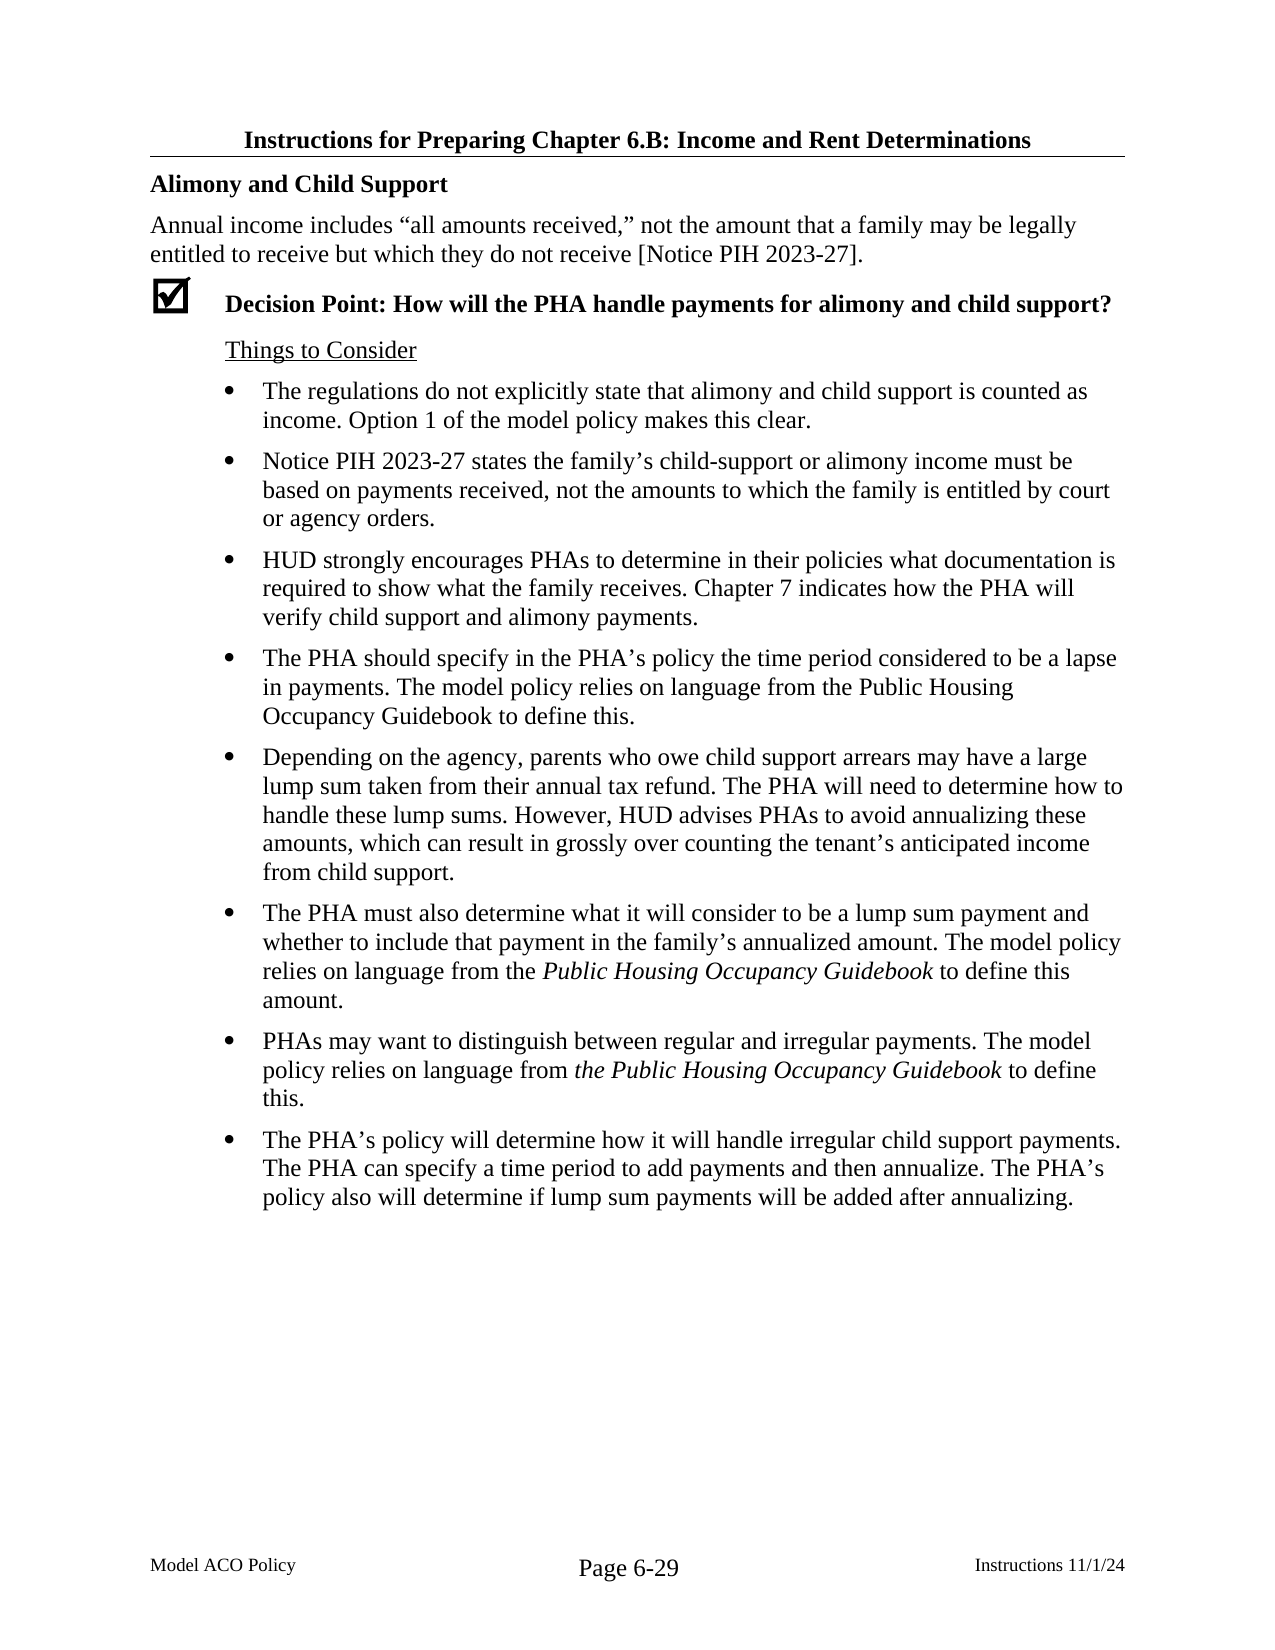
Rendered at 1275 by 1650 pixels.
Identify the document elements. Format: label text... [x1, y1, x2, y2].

list HUD strongly encourages PHAs to determine in their policies what documentation is required to show what the family receives. Chapter 7 indicates how the PHA will verify child support and alimony payments. [225, 545, 1125, 631]
text Alimony and Child Support [150, 169, 1125, 198]
list The PHA should specify in the PHA’s policy the time period considered to be a lapse in payments. The model policy relies on language from the Public Housing Occupancy Guidebook to define this. [225, 643, 1125, 730]
list The PHA’s policy will determine how it will handle irregular child support payments. The PHA can specify a time period to add payments and then annualize. The PHA’s policy also will determine if lump sum payments will be added after annualizing. [225, 1125, 1125, 1211]
text Things to Consider [225, 335, 1125, 363]
list The regulations do not explicitly state that alimony and child support is counted as income. Option 1 of the model policy makes this clear. [225, 376, 1125, 433]
text Annual income includes “all amounts received,” not the amount that a family may be legally entitled to receive but which they do not receive [Notice PIH 2023-27]. [150, 211, 1125, 268]
list PHAs may want to distinguish between regular and irregular payments. The model policy relies on language from the Public Housing Occupancy Guidebook to define this. [225, 1026, 1125, 1112]
list Notice PIH 2023-27 states the family’s child-support or alimony income must be based on payments received, not the amounts to which the family is entitled by court or agency orders. [225, 446, 1125, 532]
text Decision Point: How will the PHA handle payments for alimony and child support? [150, 281, 1125, 322]
list The PHA must also determine what it will consider to be a lump sum payment and whether to include that payment in the family’s annualized amount. The model policy relies on language from the Public Housing Occupancy Guidebook to define this amount. [225, 898, 1125, 1013]
list Depending on the agency, parents who owe child support arrears may have a large lump sum taken from their annual tax refund. The PHA will need to determine how to handle these lump sums. However, HUD advises PHAs to avoid annualizing these amounts, which can result in grossly over counting the tenant’s anticipated income from child support. [225, 742, 1125, 886]
